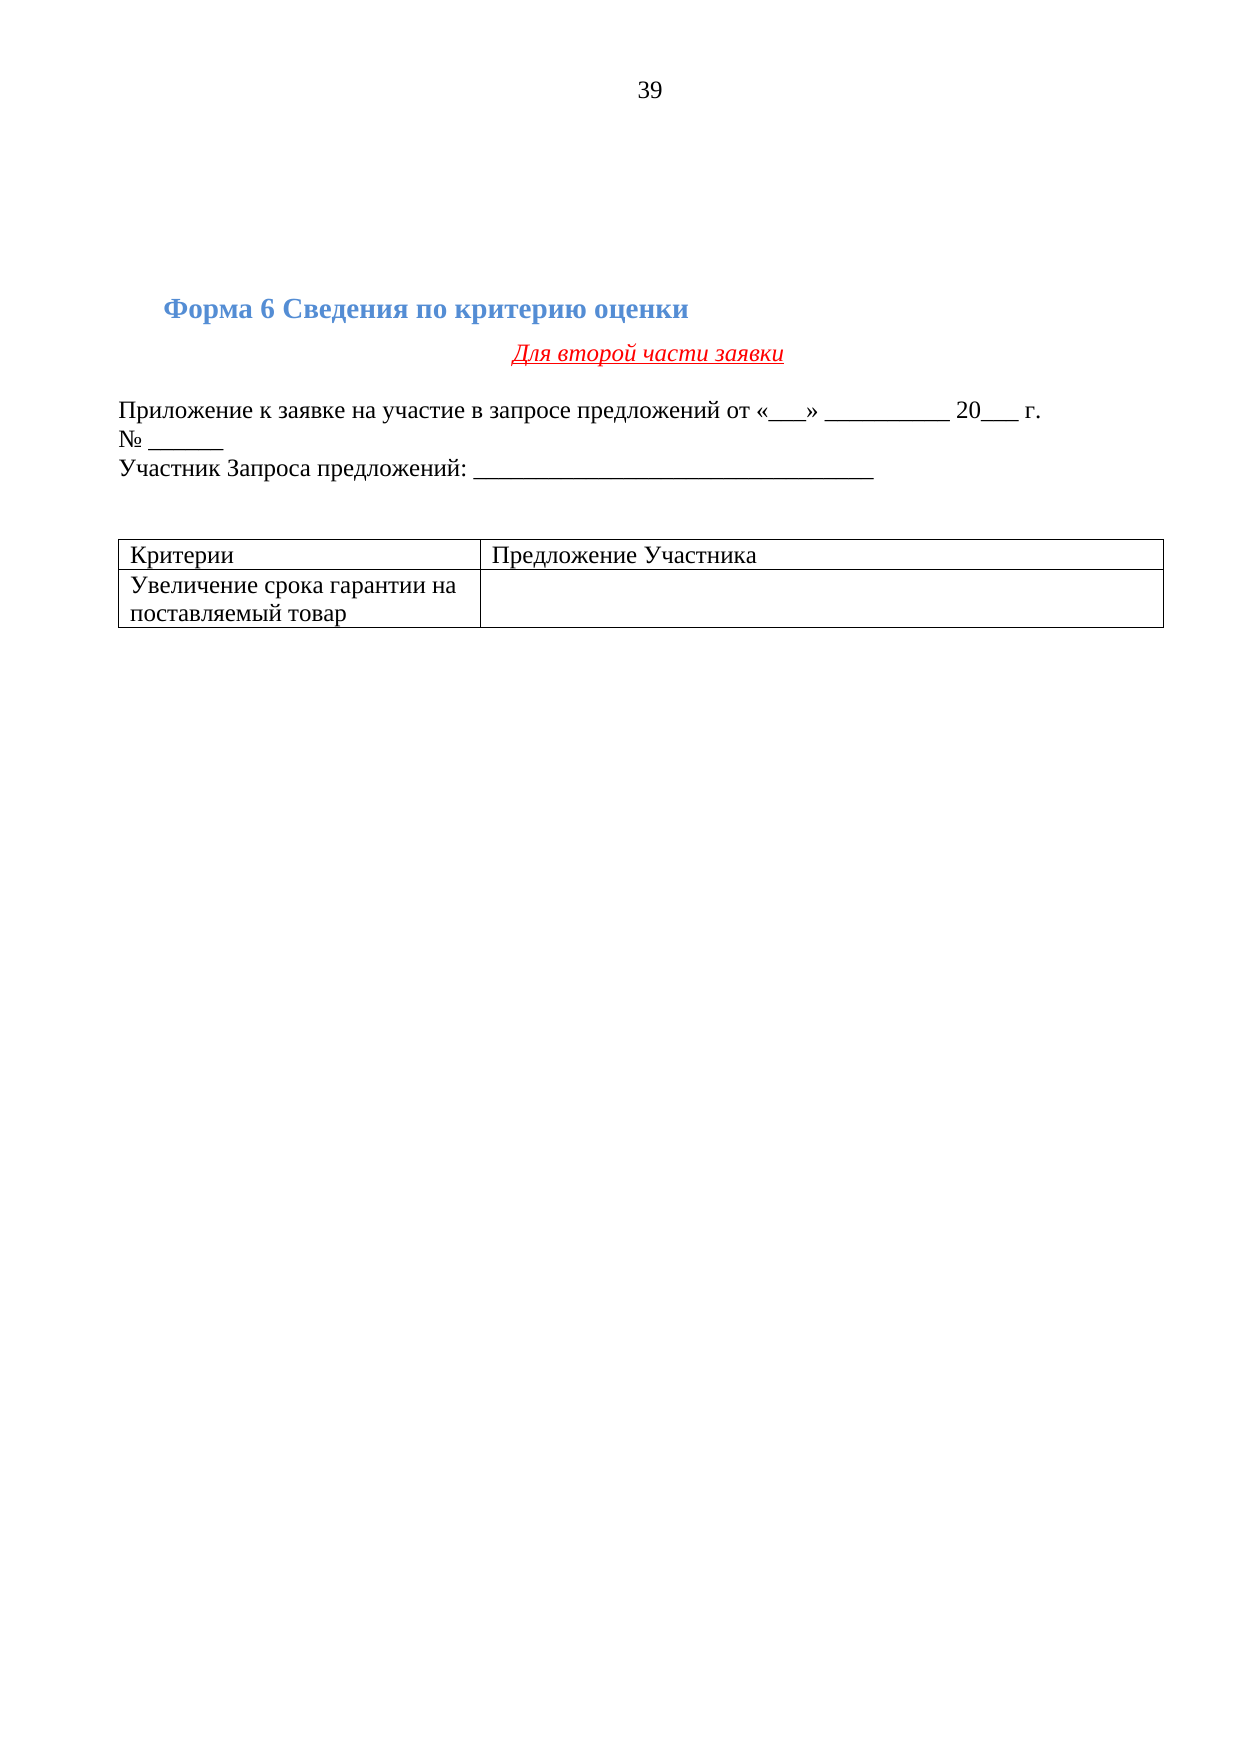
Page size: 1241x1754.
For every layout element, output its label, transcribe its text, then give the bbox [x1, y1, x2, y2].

text Приложение к заявке на участие в запросе предложений от «___» __________ 20___ г. [118, 395, 1181, 424]
text № ______ [118, 424, 1181, 453]
table_header Критерии [119, 540, 480, 569]
table_cell [481, 570, 1163, 627]
text Для второй части заявки [118, 338, 1181, 366]
table_header Предложение Участника [481, 540, 1163, 569]
text Участник Запроса предложений: ________________________________ [118, 453, 1181, 481]
table_cell Увеличение срока гарантии на поставляемый товар [119, 570, 480, 627]
text Форма 6 Сведения по критерию оценки [163, 292, 1181, 325]
